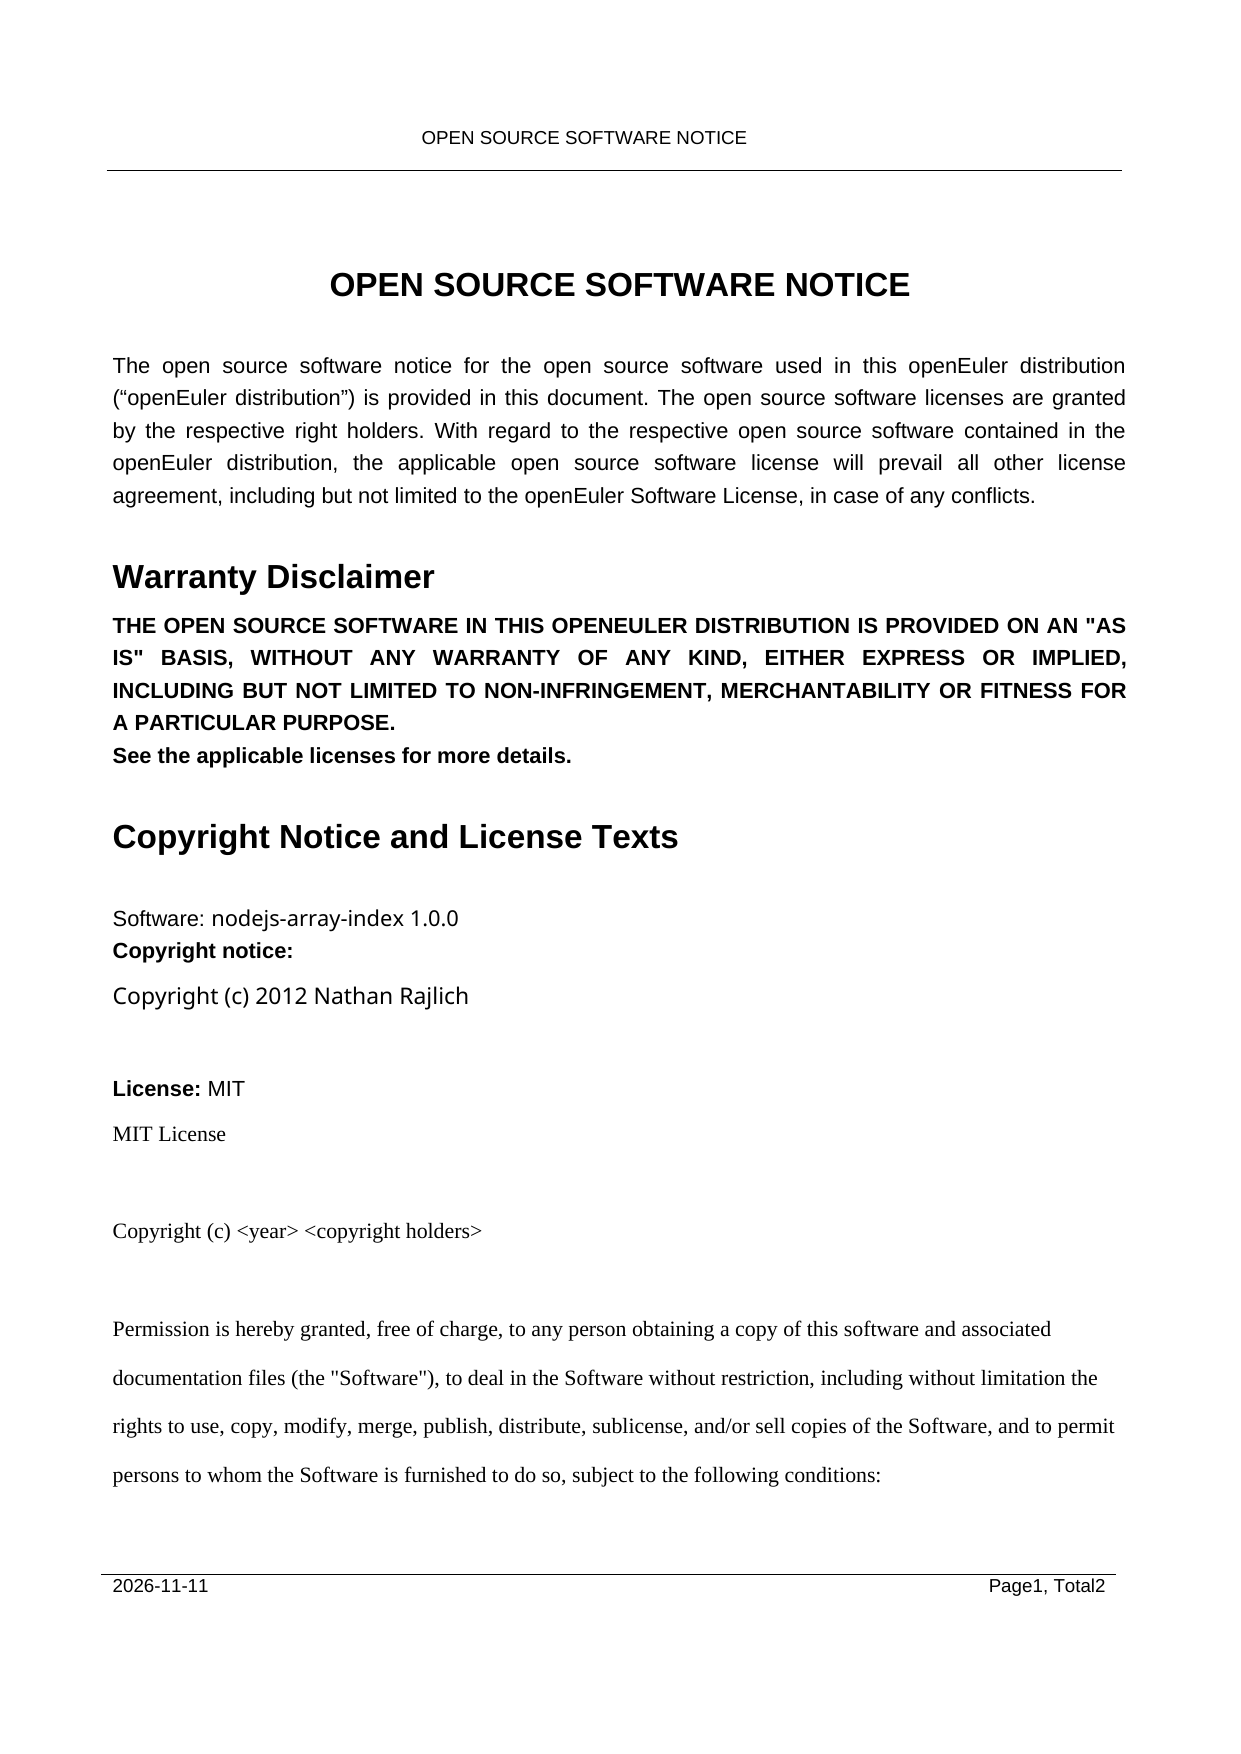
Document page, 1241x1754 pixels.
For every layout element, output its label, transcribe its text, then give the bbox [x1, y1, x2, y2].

text License: MIT [112, 1072, 1128, 1105]
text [112, 1117, 1128, 1491]
text Copyright notice: [112, 934, 1128, 966]
text Software: nodejs-array-index 1.0.0 [112, 901, 1128, 934]
text Copyright Notice and License Texts [112, 804, 1128, 869]
text The open source software notice for the open source software used in this openEuler distribution (“openEuler distribution”) is provided in this document. The open source software licenses are granted by the respective right holders. With regard to the respective open source software contained in the openEuler distribution, the applicable open source software license will prevail all other license agreement, including but not limited to the openEuler Software License, in case of any conflicts. [112, 349, 1128, 511]
text Warranty Disclaimer [112, 544, 1128, 609]
text OPEN SOURCE SOFTWARE NOTICE [112, 251, 1128, 316]
text Copyright (c) 2012 Nathan Rajlich [112, 979, 1128, 1012]
text THE OPEN SOURCE SOFTWARE IN THIS OPENEULER DISTRIBUTION IS PROVIDED ON AN "AS IS" BASIS, WITHOUT ANY WARRANTY OF ANY KIND, EITHER EXPRESS OR IMPLIED, INCLUDING BUT NOT LIMITED TO NON-INFRINGEMENT, MERCHANTABILITY OR FITNESS FOR A PARTICULAR PURPOSE. See the applicable licenses for more details. [112, 609, 1128, 771]
